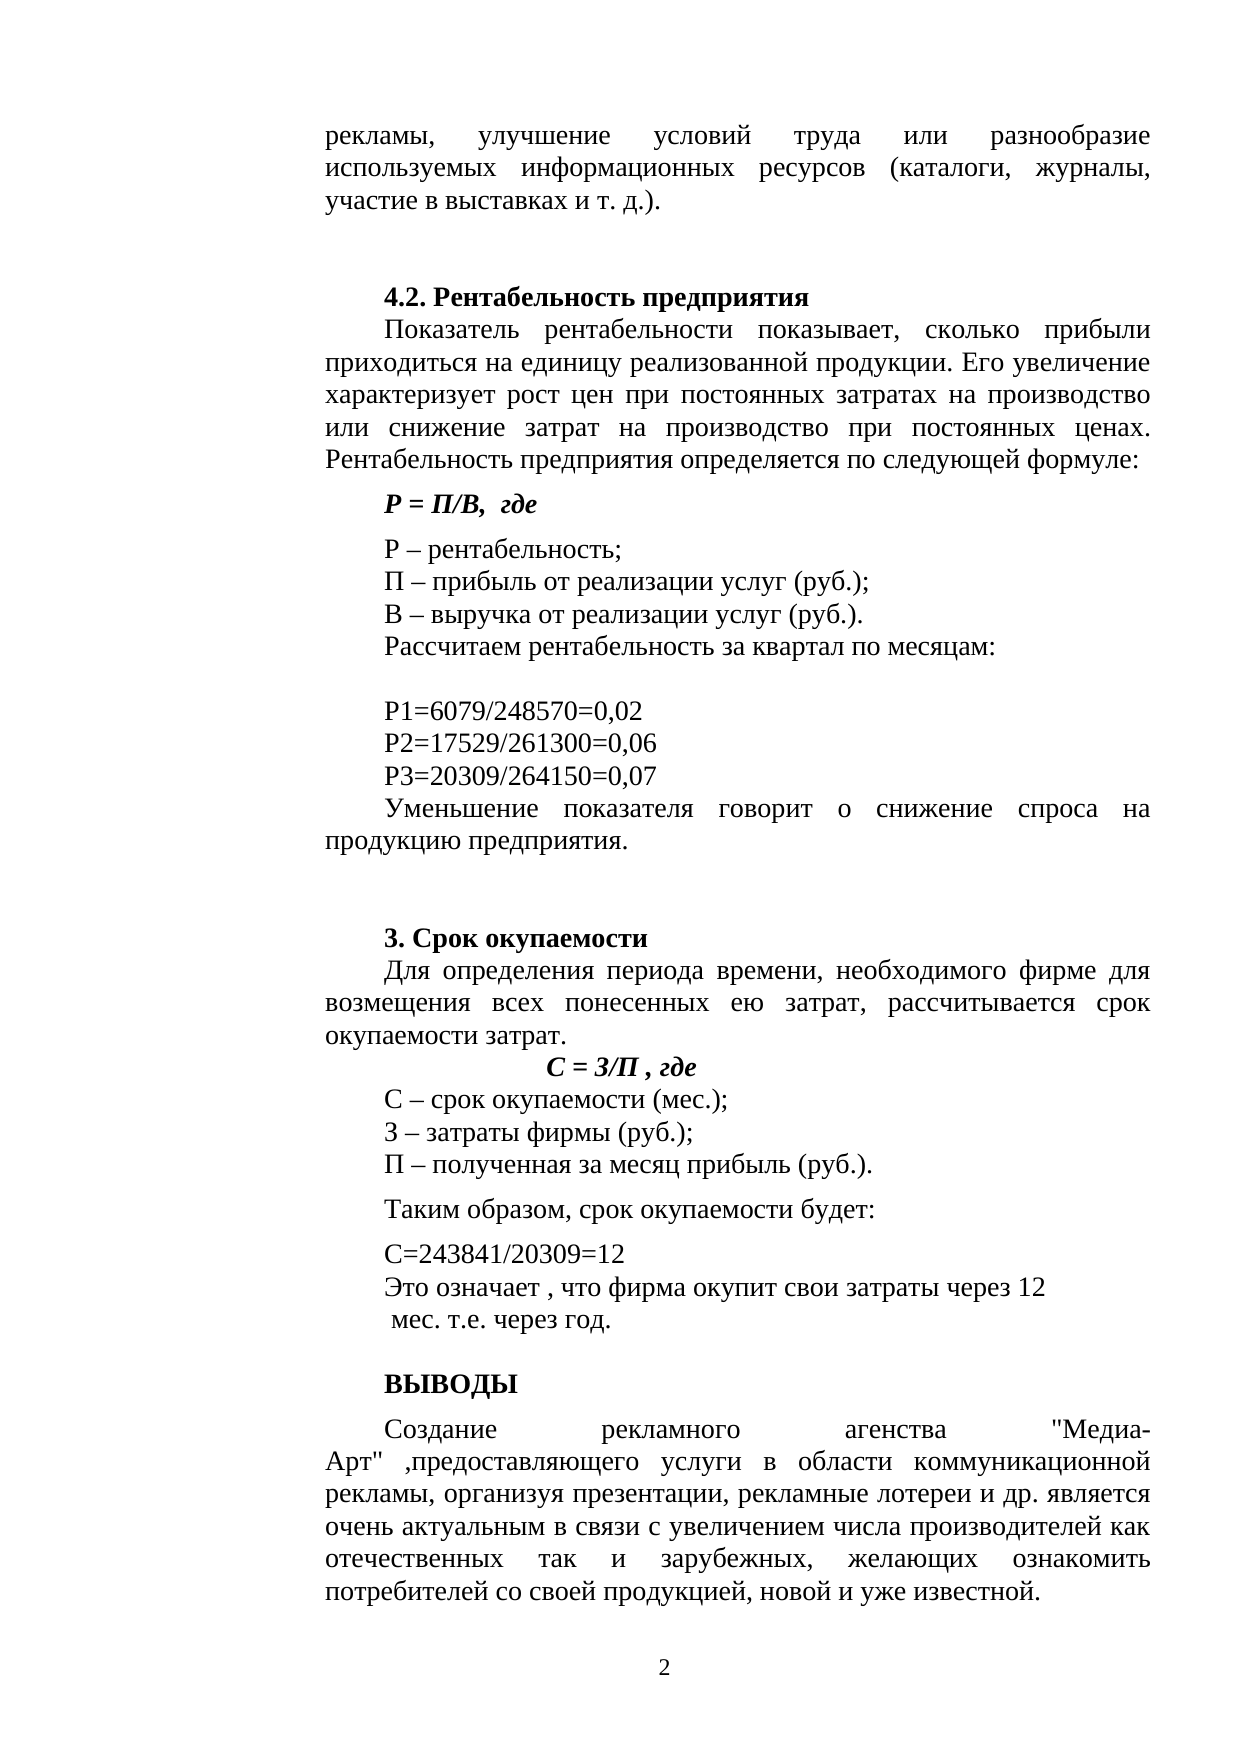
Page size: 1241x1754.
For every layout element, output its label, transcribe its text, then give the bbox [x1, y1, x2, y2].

text ВЫВОДЫ [325, 1367, 1152, 1399]
text мес. т.е. через год. [325, 1302, 1152, 1334]
text 4.2. Рентабельность предприятия [325, 280, 1152, 312]
text П – прибыль от реализации услуг (руб.); [325, 564, 1152, 597]
text П – полученная за месяц прибыль (руб.). [325, 1147, 1152, 1180]
text Р1=6079/248570=0,02 [325, 694, 1152, 726]
text З – затраты фирмы (руб.); [325, 1115, 1152, 1147]
text Таким образом, срок окупаемости будет: [325, 1192, 1152, 1225]
text Это означает , что фирма окупит свои затраты через 12 [325, 1269, 1152, 1302]
text Уменьшение показателя говорит о снижение спроса на продукцию предприятия. [325, 791, 1152, 856]
text Показатель рентабельности показывает, сколько прибыли приходиться на единицу реализованной продукции. Его увеличение характеризует рост цен при постоянных затратах на производство или снижение затрат на производство при постоянных ценах. Рентабельность предприятия определяется по следующей формуле: [325, 312, 1152, 474]
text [325, 118, 1152, 215]
text Р2=17529/261300=0,06 [325, 726, 1152, 759]
text Р = П/В, где [325, 487, 1152, 519]
text С = З/П , где [325, 1050, 1152, 1083]
subtitle С=243841/20309=12 [325, 1237, 1152, 1269]
text Для определения периода времени, необходимого фирме для возмещения всех понесенных ею затрат, рассчитывается срок окупаемости затрат. [325, 953, 1152, 1050]
text Р – рентабельность; [325, 532, 1152, 564]
text Создание рекламного агенства "Медиа-Арт" ,предоставляющего услуги в области коммуникационной рекламы, организуя презентации, рекламные лотереи и др. является очень актуальным в связи с увеличением числа производителей как отечественных так и зарубежных, желающих ознакомить потребителей со своей продукцией, новой и уже известной. [325, 1412, 1152, 1606]
text 3. Срок окупаемости [325, 921, 1152, 953]
text Р3=20309/264150=0,07 [325, 759, 1152, 791]
text В – выручка от реализации услуг (руб.). [325, 597, 1152, 629]
text Рассчитаем рентабельность за квартал по месяцам: [325, 629, 1152, 661]
text С – срок окупаемости (мес.); [325, 1083, 1152, 1115]
